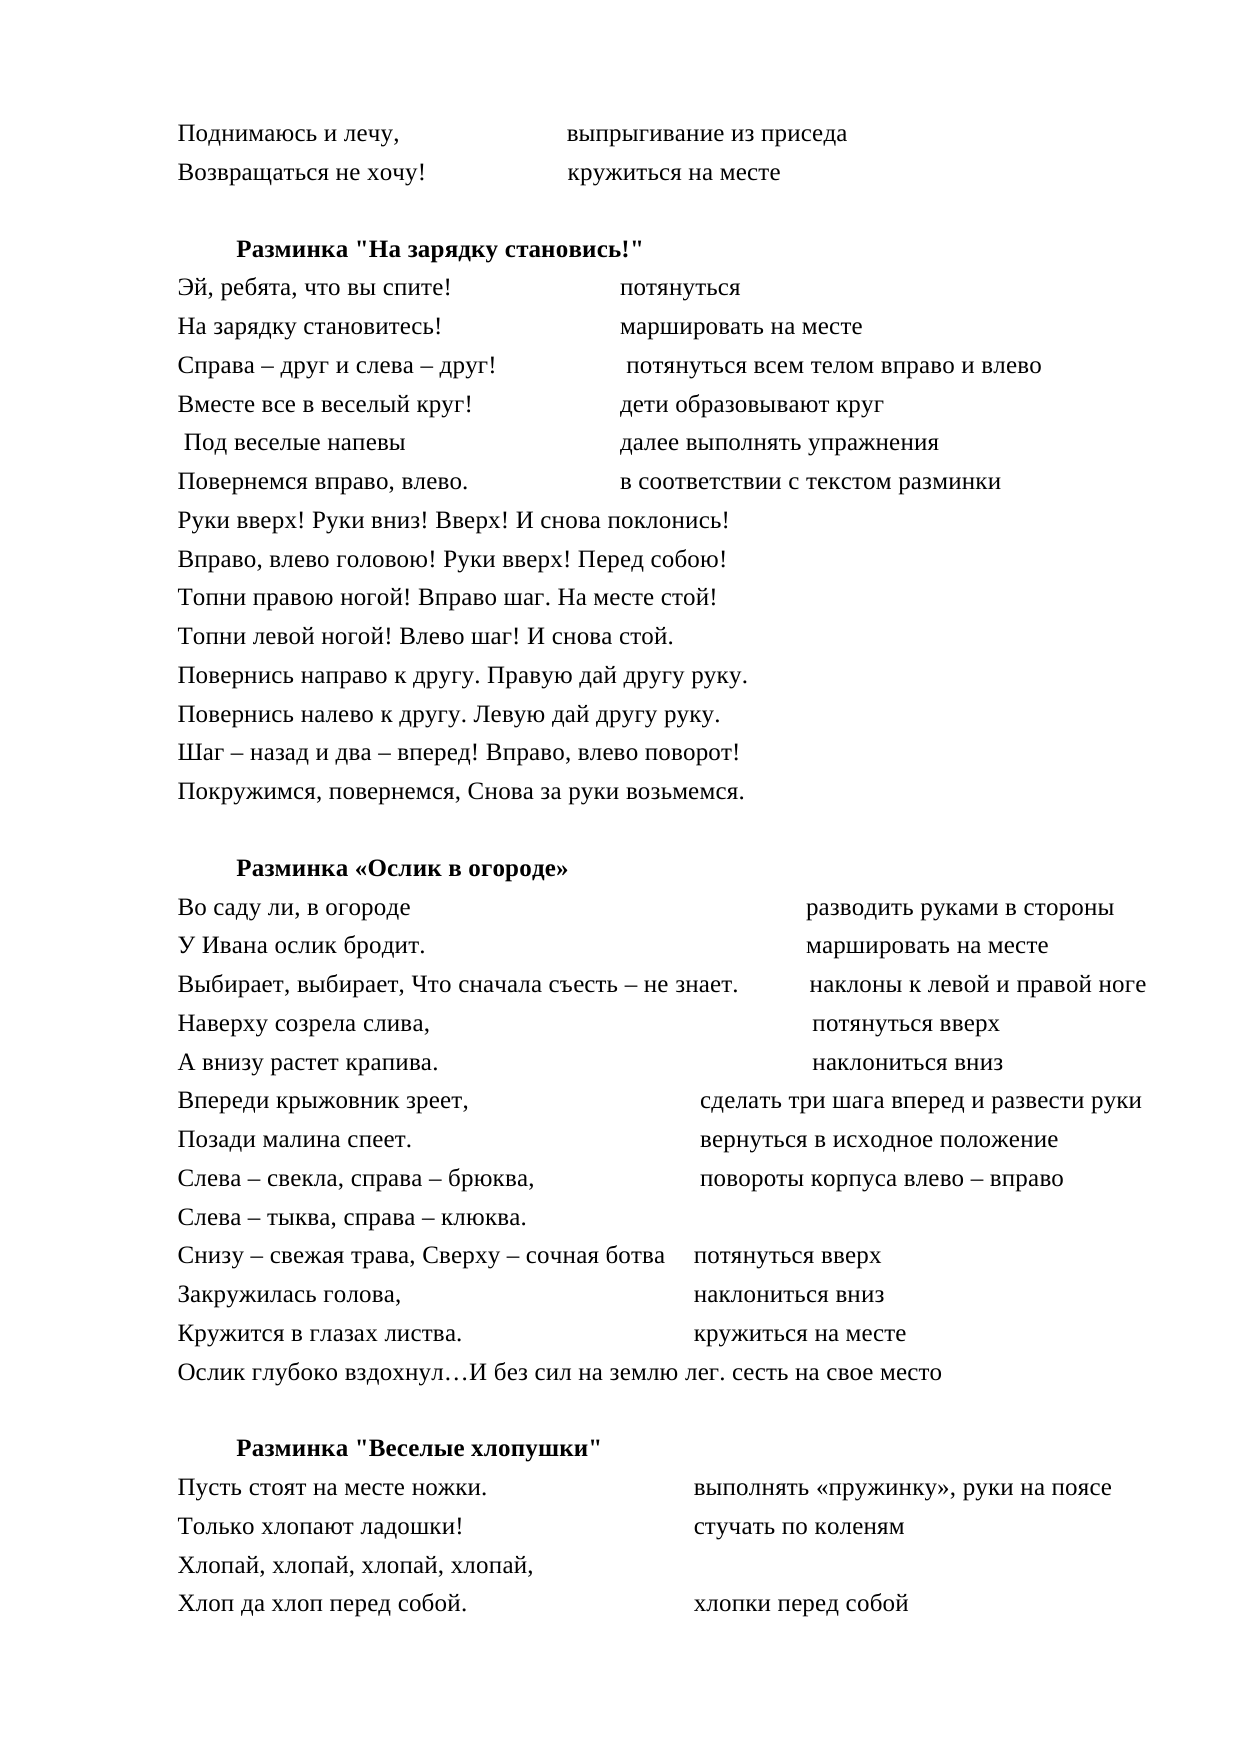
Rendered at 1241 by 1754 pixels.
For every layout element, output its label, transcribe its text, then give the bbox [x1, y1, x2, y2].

text Закружилась голова, наклониться вниз [177, 1279, 1152, 1308]
text Впереди крыжовник зреет, сделать три шага вперед и развести руки [177, 1085, 1152, 1114]
text Возвращаться не хочу! кружиться на месте [177, 157, 1152, 186]
text Ослик глубоко вздохнул…И без сил на землю лег. сесть на свое место [177, 1357, 1152, 1385]
text Руки вверх! Руки вниз! Вверх! И снова поклонись! [177, 505, 1152, 534]
text Покружимся, повернемся, Снова за руки возьмемся. [177, 776, 1152, 805]
text Хлоп да хлоп перед собой. хлопки перед собой [177, 1588, 1152, 1617]
text Слева – тыква, справа – клюква. [177, 1202, 1152, 1230]
text Повернемся вправо, влево. в соответствии с текстом разминки [177, 466, 1152, 495]
text Поднимаюсь и лечу, выпрыгивание из приседа [177, 118, 1152, 147]
text Справа – друг и слева – друг! потянуться всем телом вправо и влево [177, 350, 1152, 379]
text А внизу растет крапива. наклониться вниз [177, 1047, 1152, 1075]
text Повернись направо к другу. Правую дай другу руку. [177, 660, 1152, 689]
text Топни левой ногой! Влево шаг! И снова стой. [177, 621, 1152, 650]
text Эй, ребята, что вы спите! потянуться [177, 272, 1152, 301]
text Разминка "Веселые хлопушки" [177, 1433, 1152, 1462]
text Пусть стоят на месте ножки. выполнять «пружинку», руки на поясе [177, 1472, 1152, 1501]
text Выбирает, выбирает, Что сначала съесть – не знает. наклоны к левой и правой ноге [177, 969, 1152, 998]
text Повернись налево к другу. Левую дай другу руку. [177, 699, 1152, 727]
text Позади малина спеет. вернуться в исходное положение [177, 1124, 1152, 1153]
text Вместе все в веселый круг! дети образовывают круг [177, 389, 1152, 417]
text У Ивана ослик бродит. маршировать на месте [177, 930, 1152, 959]
text Слева – свекла, справа – брюква, повороты корпуса влево – вправо [177, 1163, 1152, 1192]
text Вправо, влево головою! Руки вверх! Перед собою! [177, 544, 1152, 572]
text Наверху созрела слива, потянуться вверх [177, 1008, 1152, 1037]
text Шаг – назад и два – вперед! Вправо, влево поворот! [177, 737, 1152, 766]
text Кружится в глазах листва. кружиться на месте [177, 1318, 1152, 1347]
text Снизу – свежая трава, Сверху – сочная ботва потянуться вверх [177, 1240, 1152, 1269]
text Топни правою ногой! Вправо шаг. На месте стой! [177, 582, 1152, 611]
text Во саду ли, в огороде разводить руками в стороны [177, 892, 1152, 920]
text На зарядку становитесь! маршировать на месте [177, 311, 1152, 340]
text Разминка «Ослик в огороде» [177, 853, 1152, 882]
text Разминка "На зарядку становись!" [177, 234, 1152, 262]
text Под веселые напевы далее выполнять упражнения [177, 427, 1152, 456]
text Хлопай, хлопай, хлопай, хлопай, [177, 1550, 1152, 1578]
text Только хлопают ладошки! стучать по коленям [177, 1511, 1152, 1540]
